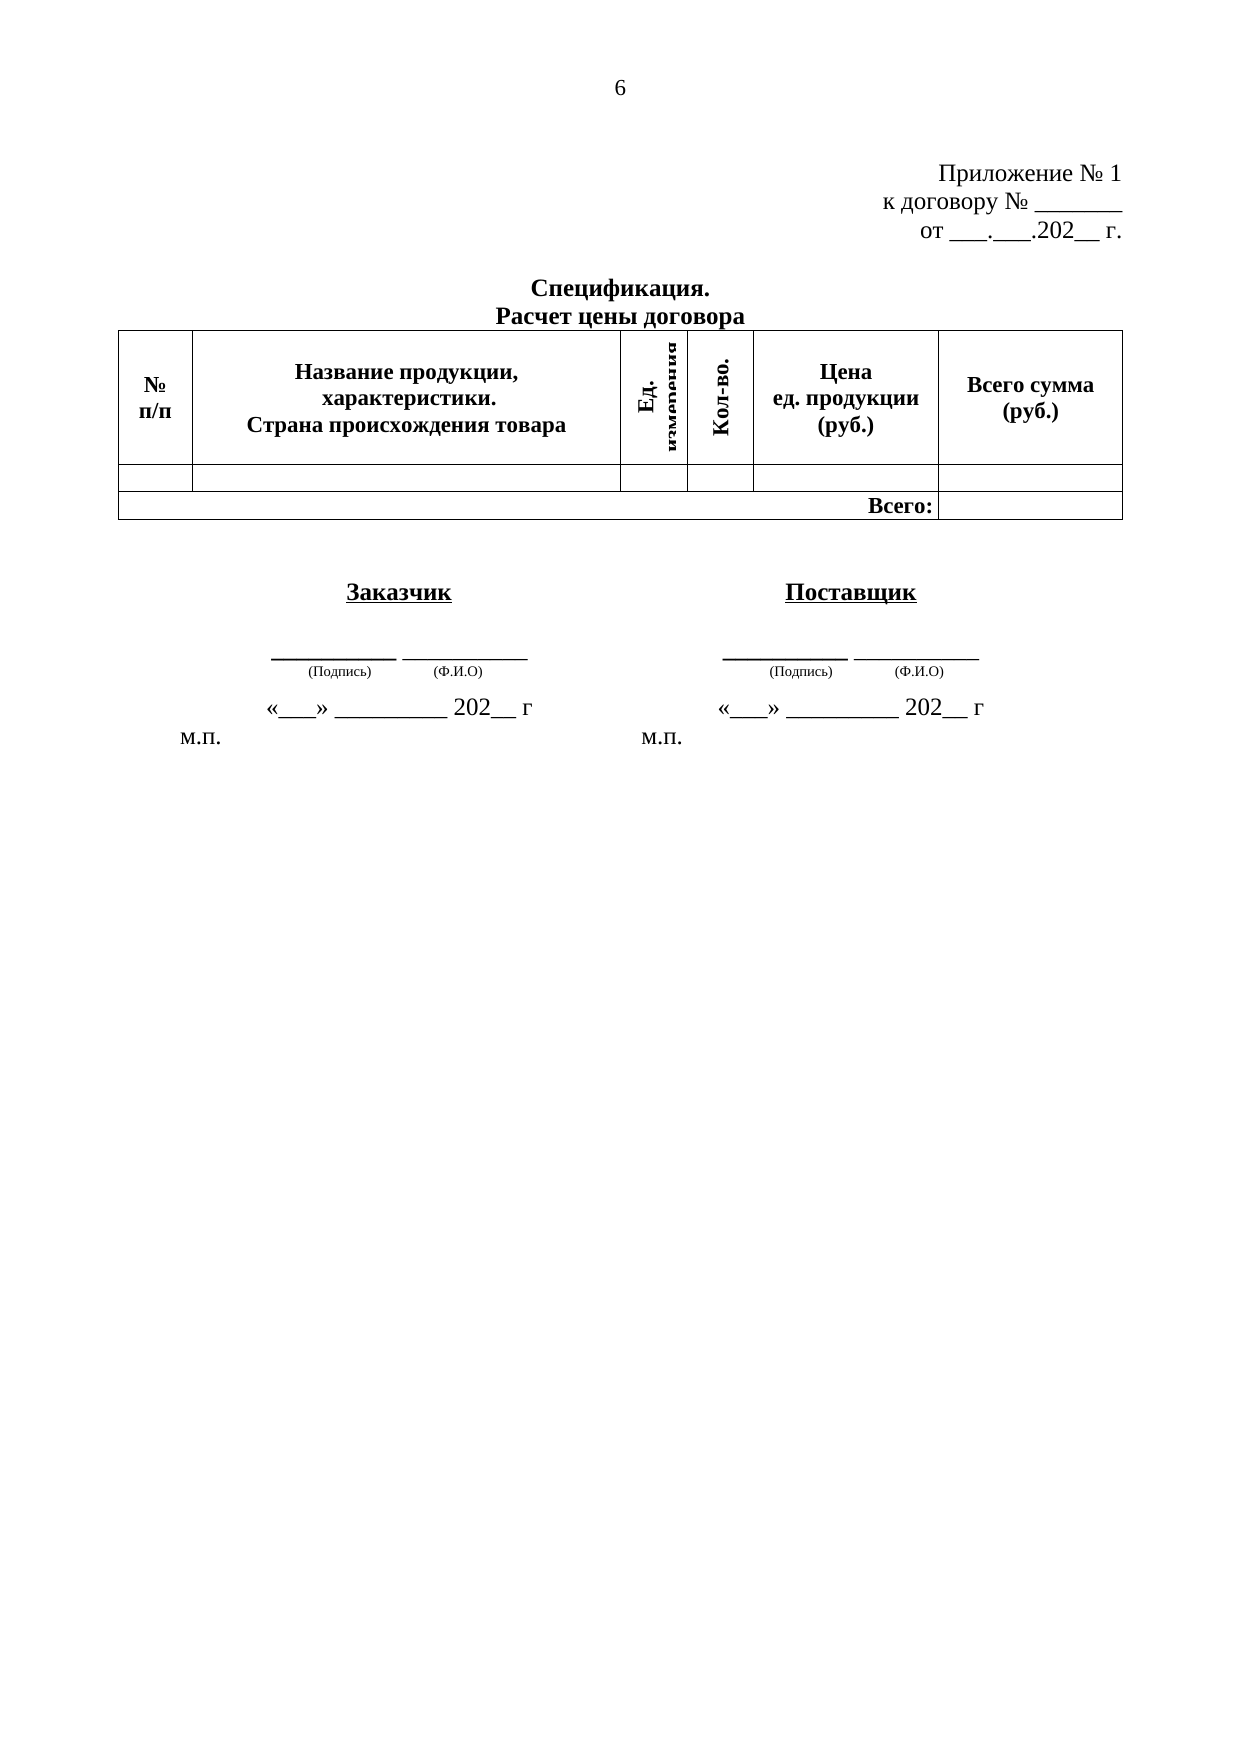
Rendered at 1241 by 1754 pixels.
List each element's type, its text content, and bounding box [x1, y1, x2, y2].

table_cell [621, 465, 687, 491]
text к договору № _______ [118, 186, 1122, 215]
text от ___.___.202__ г. [118, 215, 1122, 244]
text Расчет цены договора [118, 301, 1122, 330]
table_cell м.п. [630, 721, 1072, 749]
table_cell [939, 465, 1122, 491]
table_cell [754, 465, 938, 491]
table_cell [119, 465, 192, 491]
table_header Всего сумма (руб.) [939, 331, 1122, 464]
table_cell м.п. [169, 721, 630, 749]
table_cell [939, 492, 1122, 518]
table_cell Всего: [119, 492, 938, 518]
text Спецификация. [118, 273, 1122, 301]
table_header № п/п [119, 331, 192, 464]
table_cell [193, 465, 620, 491]
table_header Заказчик __________ __________ (Подпись) (Ф.И.О) «___» _________ 202__ г [169, 577, 630, 721]
table_header Поставщик __________ __________ (Подпись) (Ф.И.О) «___» _________ 202__ г [630, 577, 1072, 721]
table_header Цена ед. продукции (руб.) [754, 331, 938, 464]
table_header Ед. измерения [621, 331, 687, 464]
text Приложение № 1 [118, 158, 1122, 186]
table_cell [688, 465, 753, 491]
table_header Кол-во. [688, 331, 753, 464]
table_header Название продукции, характеристики. Страна происхождения товара [193, 331, 620, 464]
